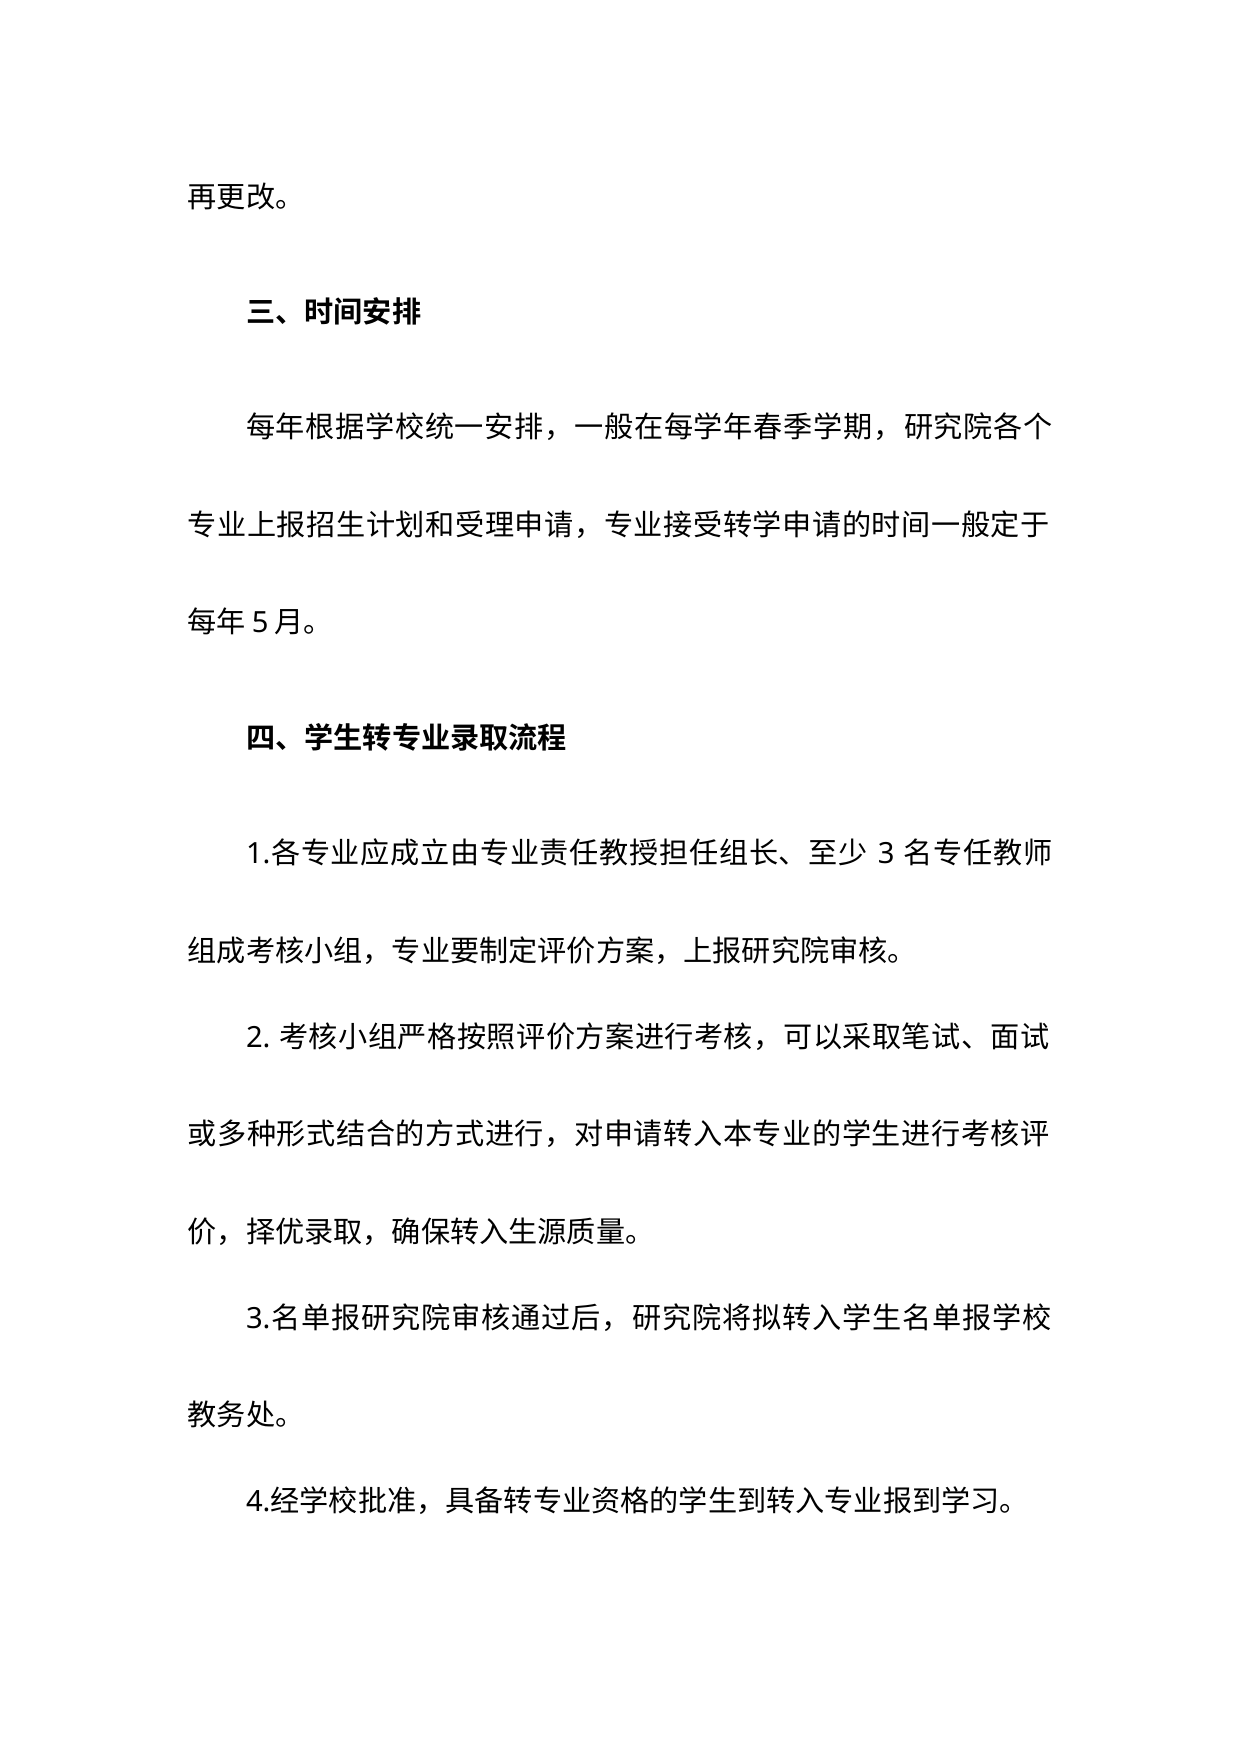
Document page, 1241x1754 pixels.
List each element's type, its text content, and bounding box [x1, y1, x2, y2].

text 每年根据学校统一安排，一般在每学年春季学期，研究院各个专业上报招生计划和受理申请，专业接受转学申请的时间一般定于每年5月。 [187, 393, 1053, 653]
text 4.经学校批准，具备转专业资格的学生到转入专业报到学习。 [187, 1467, 1053, 1532]
text 三、时间安排 [187, 277, 1053, 342]
text 2. 考核小组严格按照评价方案进行考核，可以采取笔试、面试或多种形式结合的方式进行，对申请转入本专业的学生进行考核评价，择优录取，确保转入生源质量。 [187, 1002, 1053, 1262]
text 四、学生转专业录取流程 [187, 703, 1053, 768]
text 1.各专业应成立由专业责任教授担任组长、至少 3 名专任教师组成考核小组，专业要制定评价方案，上报研究院审核。 [187, 818, 1053, 981]
text 3.名单报研究院审核通过后，研究院将拟转入学生名单报学校教务处。 [187, 1283, 1053, 1446]
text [187, 162, 1053, 227]
